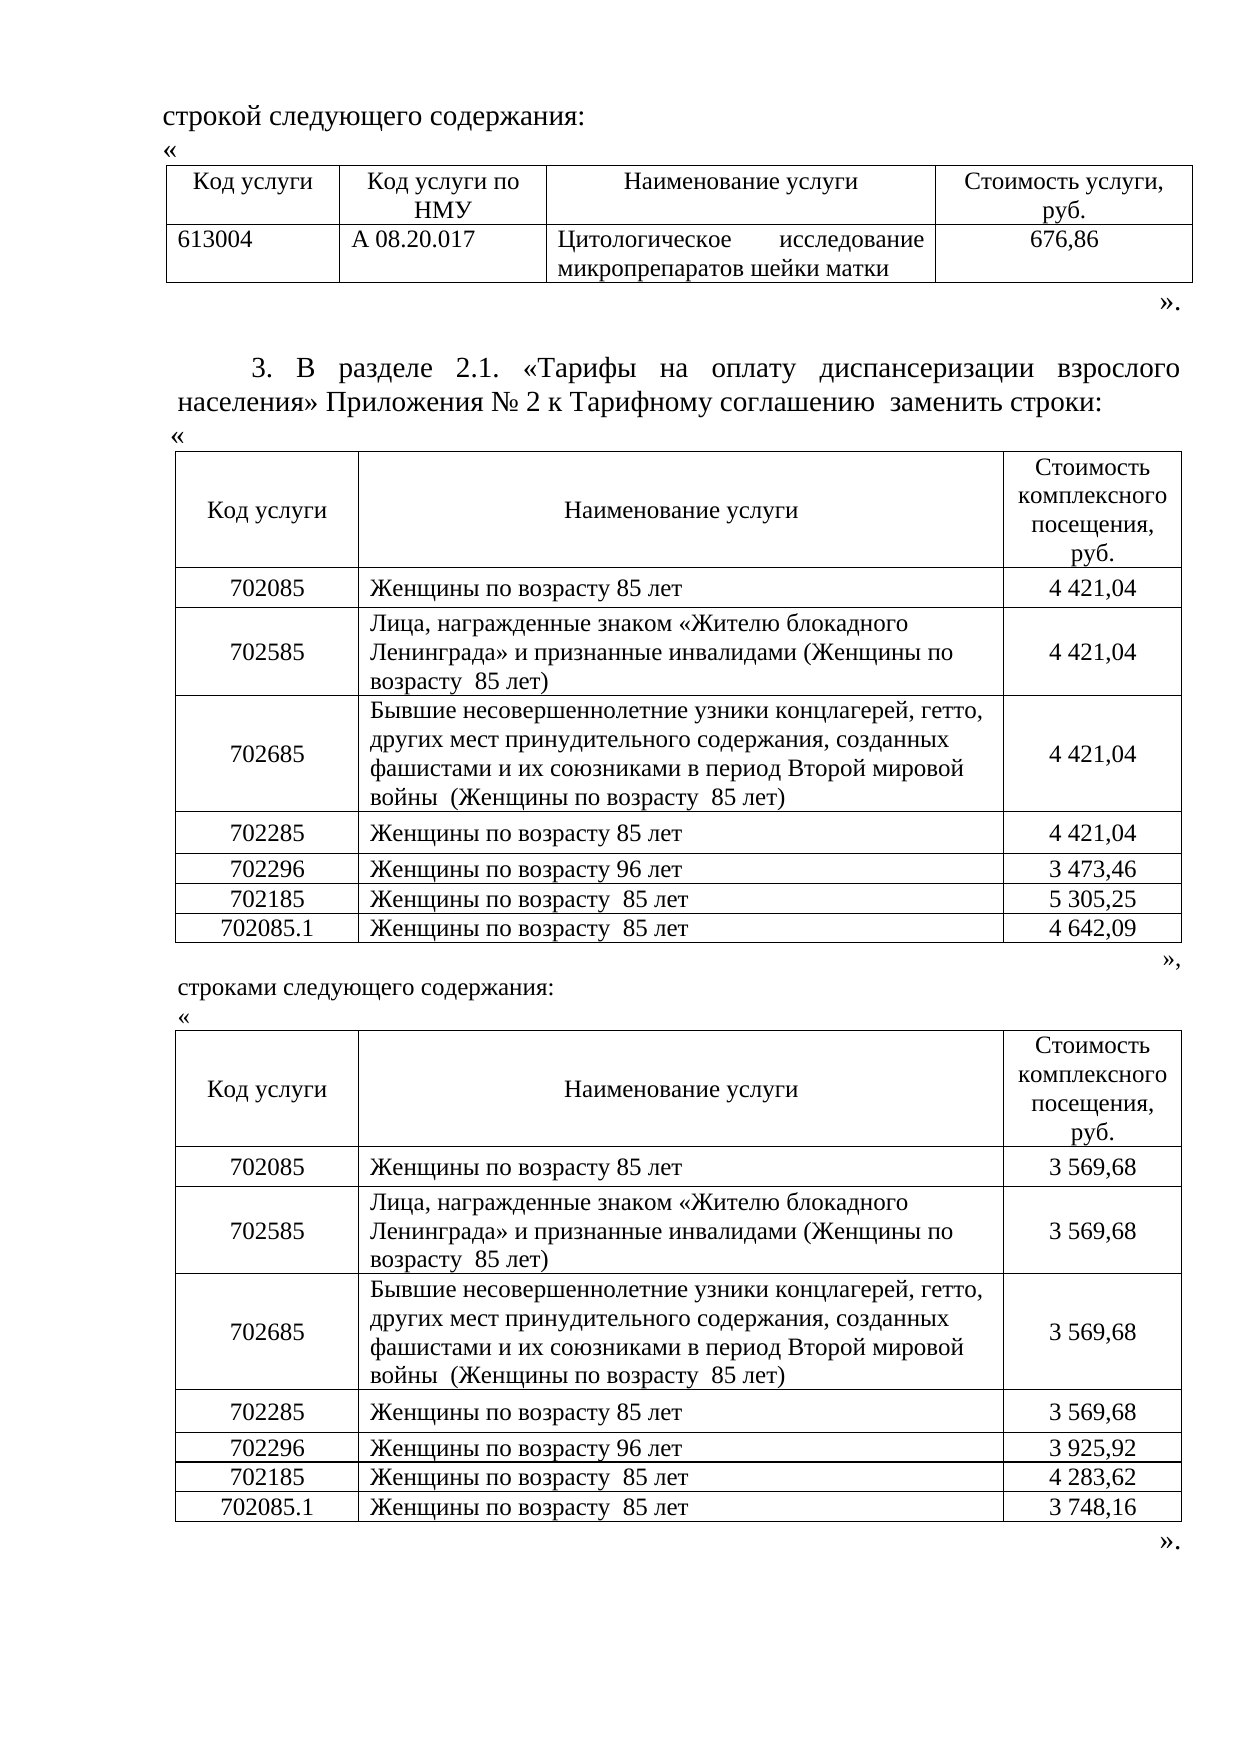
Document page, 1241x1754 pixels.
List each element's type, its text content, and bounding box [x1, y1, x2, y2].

table_cell 4 283,62 [1004, 1463, 1181, 1491]
table_cell 4 421,04 [1004, 568, 1181, 607]
table_cell Женщины по возрасту 85 лет [359, 1463, 1003, 1491]
table_cell 702285 [176, 812, 358, 853]
list ». [177, 1522, 1181, 1556]
table_cell Лица, награжденные знаком «Жителю блокадного Ленинграда» и признанные инвалидами (Женщины по возрасту 85 лет) [359, 608, 1003, 694]
table_cell 702185 [176, 884, 358, 912]
table_cell 3 569,68 [1004, 1274, 1181, 1389]
table_cell Женщины по возрасту 85 лет [359, 568, 1003, 607]
table_cell Бывшие несовершеннолетние узники концлагерей, гетто, других мест принудительного содержания, созданных фашистами и их союзниками в период Второй мировой войны (Женщины по возрасту 85 лет) [359, 696, 1003, 811]
table_cell 3 473,46 [1004, 854, 1181, 883]
table_cell Женщины по возрасту 85 лет [359, 914, 1003, 942]
table_cell 676,86 [936, 225, 1192, 282]
table_cell 702585 [176, 608, 358, 694]
table_cell Женщины по возрасту 85 лет [359, 1492, 1003, 1521]
table_cell Бывшие несовершеннолетние узники концлагерей, гетто, других мест принудительного содержания, созданных фашистами и их союзниками в период Второй мировой войны (Женщины по возрасту 85 лет) [359, 1274, 1003, 1389]
table_cell 3 569,68 [1004, 1390, 1181, 1432]
table_cell Женщины по возрасту 85 лет [359, 812, 1003, 853]
table_cell 702685 [176, 696, 358, 811]
text строкой следующего содержания: [162, 98, 1181, 131]
table_cell 702085.1 [176, 1492, 358, 1521]
table_cell 702085 [176, 1147, 358, 1186]
table_cell 4 421,04 [1004, 696, 1181, 811]
list », [251, 943, 1181, 972]
table_cell 702085.1 [176, 914, 358, 942]
table_cell Женщины по возрасту 96 лет [359, 1433, 1003, 1461]
table_header Наименование услуги [547, 166, 935, 223]
table_cell Лица, награжденные знаком «Жителю блокадного Ленинграда» и признанные инвалидами (Женщины по возрасту 85 лет) [359, 1187, 1003, 1273]
table_cell Женщины по возрасту 85 лет [359, 1390, 1003, 1432]
table_cell А 08.20.017 [340, 225, 546, 282]
table_header Наименование услуги [359, 452, 1003, 567]
table_header Код услуги [167, 166, 339, 223]
table_cell 3 569,68 [1004, 1187, 1181, 1273]
list строками следующего содержания: [177, 972, 1181, 1001]
table_cell 5 305,25 [1004, 884, 1181, 912]
table_header Код услуги [176, 452, 358, 567]
table_cell 702085 [176, 568, 358, 607]
table_cell Женщины по возрасту 85 лет [359, 1147, 1003, 1186]
table_header Код услуги [176, 1031, 358, 1146]
list « [162, 417, 1181, 451]
table_header Стоимость комплексного посещения, руб. [1004, 452, 1181, 567]
table_cell 702185 [176, 1463, 358, 1491]
table_header Наименование услуги [359, 1031, 1003, 1146]
table_cell 4 421,04 [1004, 608, 1181, 694]
text « [162, 131, 1181, 165]
table_header Стоимость комплексного посещения, руб. [1004, 1031, 1181, 1146]
table_cell 702685 [176, 1274, 358, 1389]
table_cell 702285 [176, 1390, 358, 1432]
list « [177, 1001, 1181, 1029]
table_header Код услуги по НМУ [340, 166, 546, 223]
table_cell Женщины по возрасту 85 лет [359, 884, 1003, 912]
table_cell 3 925,92 [1004, 1433, 1181, 1461]
text 3. В разделе 2.1. «Тарифы на оплату диспансеризации взрослого населения» Приложения № 2 к Тарифному соглашению заменить строки: [177, 350, 1181, 417]
table_cell 4 642,09 [1004, 914, 1181, 942]
table_cell Женщины по возрасту 96 лет [359, 854, 1003, 883]
text ». [177, 283, 1181, 317]
table_cell 702296 [176, 854, 358, 883]
table_header Стоимость услуги, руб. [936, 166, 1192, 223]
table_cell 3 748,16 [1004, 1492, 1181, 1521]
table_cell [547, 225, 935, 282]
table_cell 702585 [176, 1187, 358, 1273]
table_cell 613004 [167, 225, 339, 282]
table_cell 702296 [176, 1433, 358, 1461]
table_cell 4 421,04 [1004, 812, 1181, 853]
table_cell 3 569,68 [1004, 1147, 1181, 1186]
